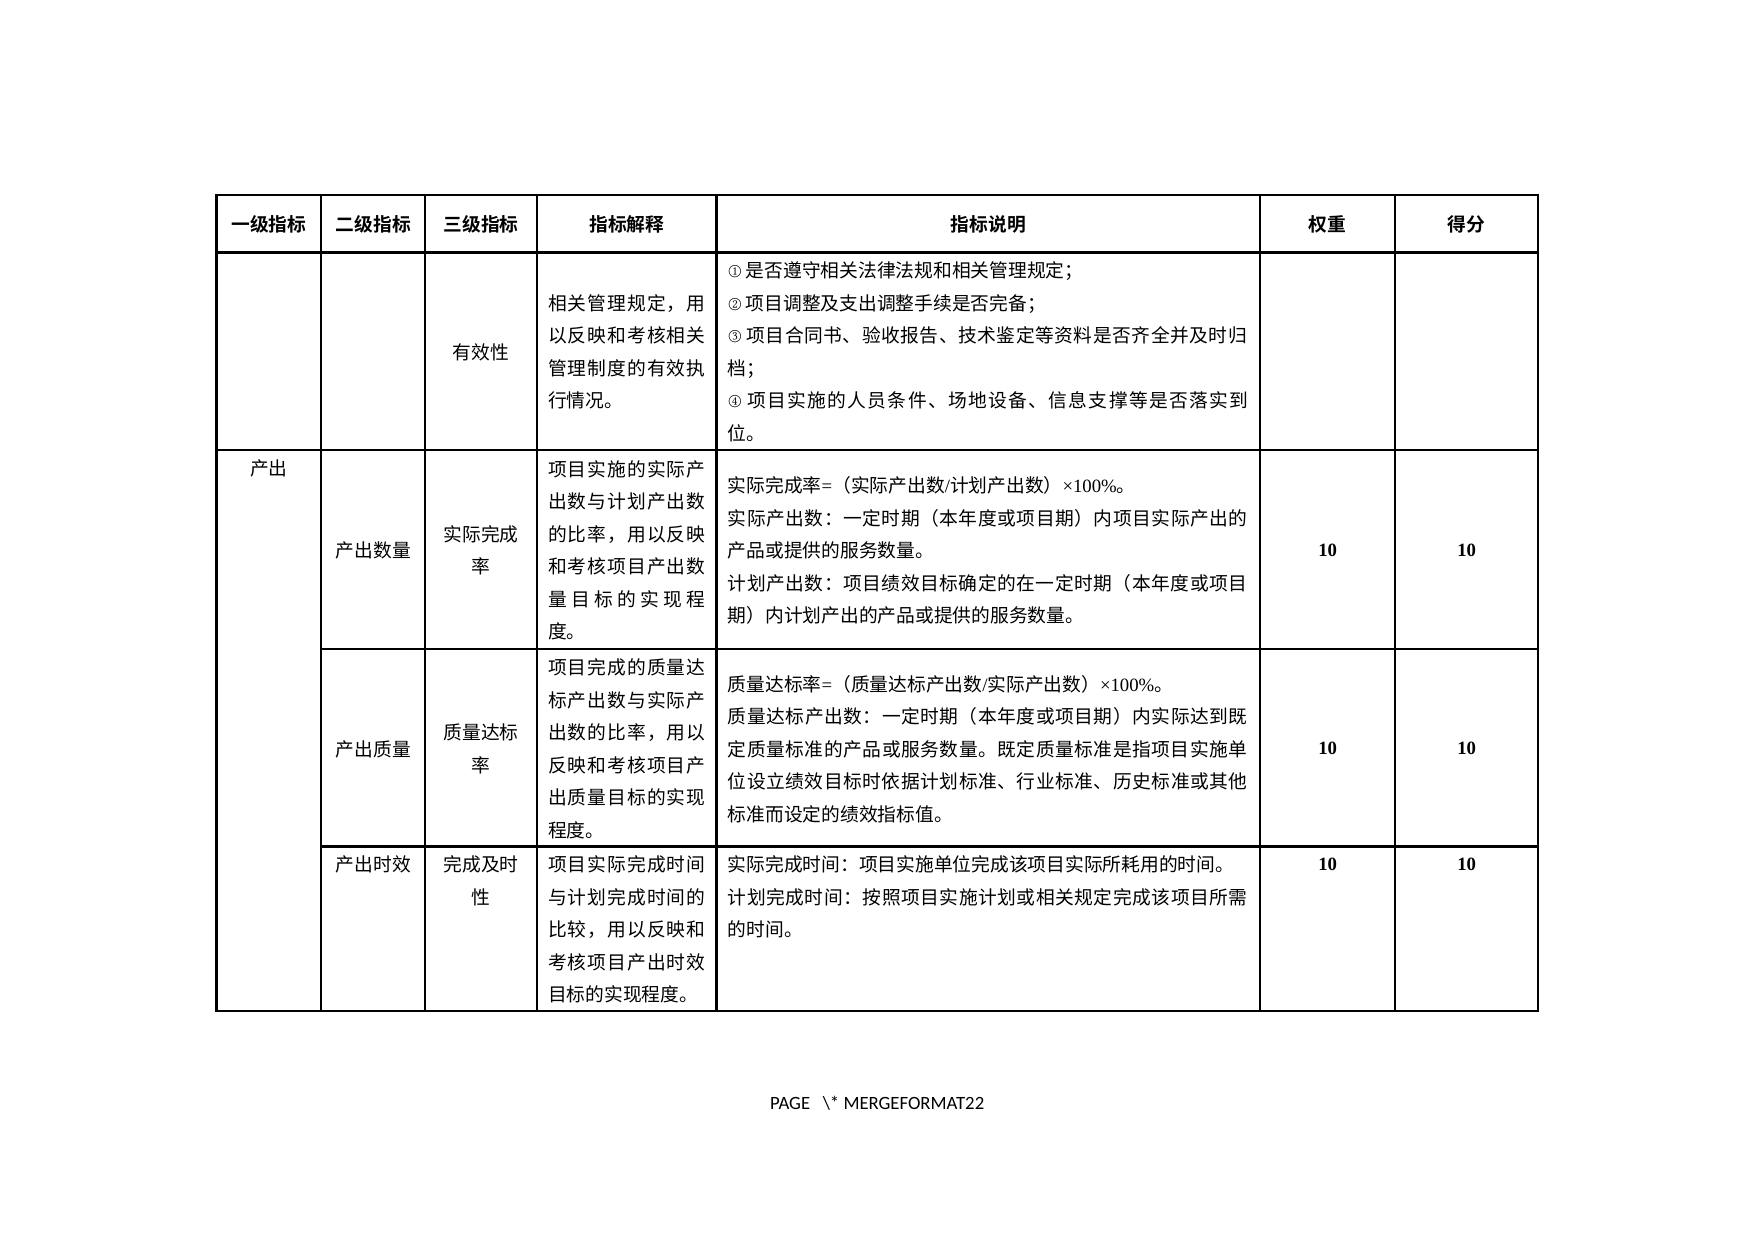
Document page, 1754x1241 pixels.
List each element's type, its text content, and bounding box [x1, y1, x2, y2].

table_cell 质量达标率 [426, 650, 536, 845]
table_cell 产出数量 [322, 451, 424, 648]
table_header 指标说明 [718, 196, 1259, 251]
table_header 指标解释 [538, 196, 715, 251]
table_header 权重 [1261, 196, 1394, 251]
table_cell 10 [1396, 848, 1537, 1010]
table_cell 产出 [218, 451, 320, 1010]
table_cell 项目实施的实际产出数与计划产出数的比率，用以反映和考核项目产出数量目标的实现程度。 [538, 451, 715, 648]
table_cell 10 [1396, 451, 1537, 648]
table_cell 项目实施是否符合相关管理规定，用以反映和考核相关管理制度的有效执行情况。 [538, 254, 715, 448]
table_cell 10 [1261, 848, 1394, 1010]
table_cell 产出时效 [322, 848, 424, 1010]
table_cell 项目完成的质量达标产出数与实际产出数的比率，用以反映和考核项目产出质量目标的实现程度。 [538, 650, 715, 845]
table_header 得分 [1396, 196, 1537, 251]
table_cell 实际完成时间：项目实施单位完成该项目实际所耗用的时间。 计划完成时间：按照项目实施计划或相关规定完成该项目所需的时间。 [718, 848, 1259, 1010]
table_cell 完成及时性 [426, 848, 536, 1010]
table_cell 产出质量 [322, 650, 424, 845]
table_cell 实际完成率 [426, 451, 536, 648]
table_cell 制度执行 有效性 [426, 254, 536, 448]
table_header 三级指标 [426, 196, 536, 251]
table_cell 4 [1261, 254, 1394, 448]
table_header 二级指标 [322, 196, 424, 251]
table_cell 10 [1261, 650, 1394, 845]
table_cell 质量达标率=（质量达标产出数/实际产出数）×100%。 质量达标产出数：一定时期（本年度或项目期）内实际达到既定质量标准的产品或服务数量。既定质量标准是指项目实施单位设立绩效目标时依据计划标准、行业标准、历史标准或其他标准而设定的绩效指标值。 [718, 650, 1259, 845]
table_cell 实际完成率=（实际产出数/计划产出数）×100%。 实际产出数：一定时期（本年度或项目期）内项目实际产出的产品或提供的服务数量。 计划产出数：项目绩效目标确定的在一定时期（本年度或项目期）内计划产出的产品或提供的服务数量。 [718, 451, 1259, 648]
table_cell 10 [1261, 451, 1394, 648]
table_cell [718, 254, 1259, 448]
table_cell 4 [1396, 254, 1537, 448]
table_header 一级指标 [218, 196, 320, 251]
table_cell 10 [1396, 650, 1537, 845]
table_cell 项目实际完成时间与计划完成时间的比较，用以反映和考核项目产出时效目标的实现程度。 [538, 848, 715, 1010]
